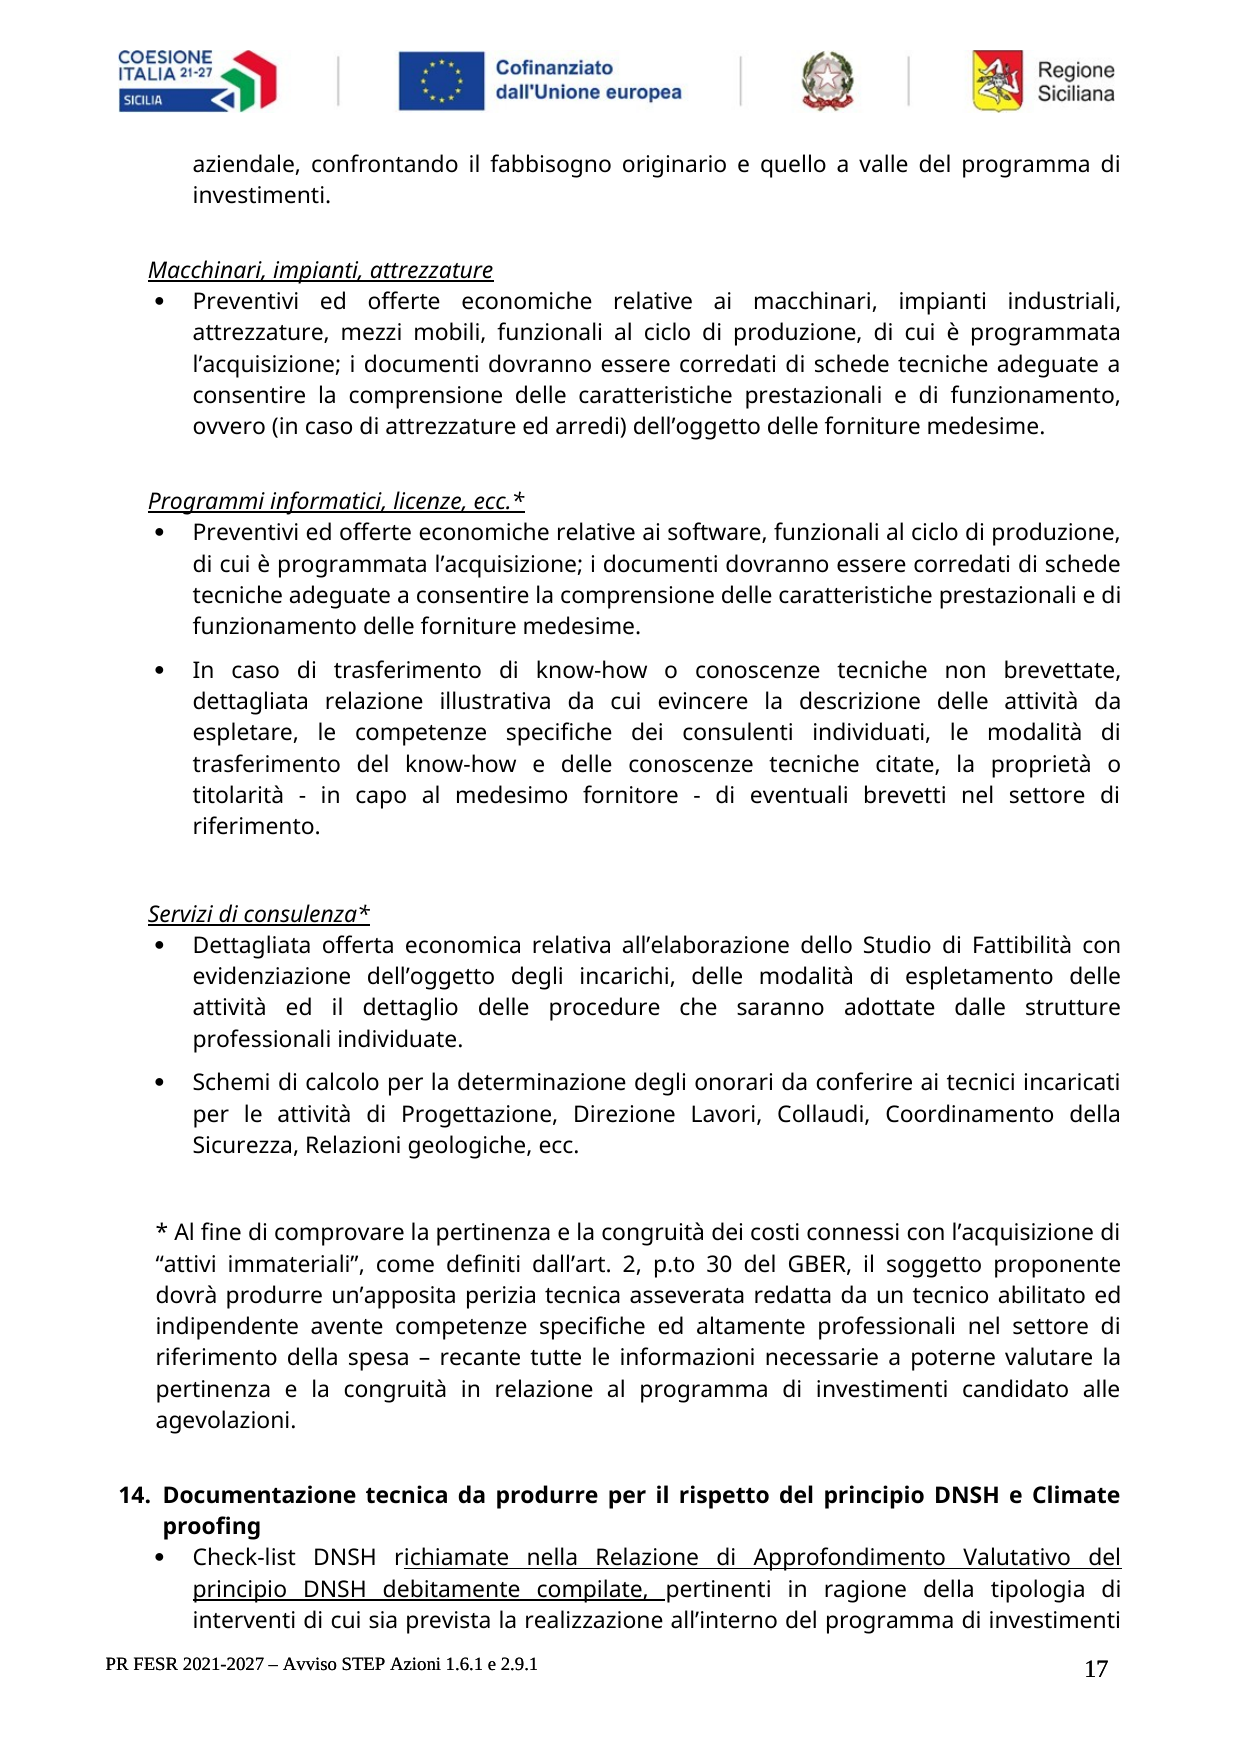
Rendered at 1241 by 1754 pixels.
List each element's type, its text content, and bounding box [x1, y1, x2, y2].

list Preventivi ed offerte economiche relative ai software, funzionali al ciclo di produzione, di cui è programmata l’acquisizione; i documenti dovranno essere corredati di schede tecniche adeguate a consentire la comprensione delle caratteristiche prestazionali e di funzionamento delle forniture medesime. [155, 516, 1122, 641]
list Documentazione tecnica da produrre per il rispetto del principio DNSH e Climate proofing [118, 1479, 1122, 1541]
picture [118, 50, 1115, 113]
list Servizi di consulenza* [148, 898, 1122, 929]
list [155, 148, 1122, 210]
list Schemi di calcolo per la determinazione degli onorari da conferire ai tecnici incaricati per le attività di Progettazione, Direzione Lavori, Collaudi, Coordinamento della Sicurezza, Relazioni geologiche, ecc. [155, 1066, 1122, 1160]
text * Al fine di comprovare la pertinenza e la congruità dei costi connessi con l’acquisizione di “attivi immateriali”, come definiti dall’art. 2, p.to 30 del GBER, il soggetto proponente dovrà produrre un’apposita perizia tecnica asseverata redatta da un tecnico abilitato ed indipendente avente competenze specifiche ed altamente professionali nel settore di riferimento della spesa – recante tutte le informazioni necessarie a poterne valutare la pertinenza e la congruità in relazione al programma di investimenti candidato alle agevolazioni. [155, 1216, 1122, 1435]
list Preventivi ed offerte economiche relative ai macchinari, impianti industriali, attrezzature, mezzi mobili, funzionali al ciclo di produzione, di cui è programmata l’acquisizione; i documenti dovranno essere corredati di schede tecniche adeguate a consentire la comprensione delle caratteristiche prestazionali e di funzionamento, ovvero (in caso di attrezzature ed arredi) dell’oggetto delle forniture medesime. [155, 285, 1122, 441]
list Dettagliata offerta economica relativa all’elaborazione dello Studio di Fattibilità con evidenziazione dell’oggetto degli incarichi, delle modalità di espletamento delle attività ed il dettaglio delle procedure che saranno adottate dalle strutture professionali individuate. [155, 929, 1122, 1054]
list Macchinari, impianti, attrezzature [148, 254, 1122, 285]
list In caso di trasferimento di know-how o conoscenze tecniche non brevettate, dettagliata relazione illustrativa da cui evincere la descrizione delle attività da espletare, le competenze specifiche dei consulenti individuati, le modalità di trasferimento del know-how e delle conoscenze tecniche citate, la proprietà o titolarità - in capo al medesimo fornitore - di eventuali brevetti nel settore di riferimento. [155, 654, 1122, 841]
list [155, 1541, 1122, 1635]
list Programmi informatici, licenze, ecc.* [148, 485, 1122, 516]
